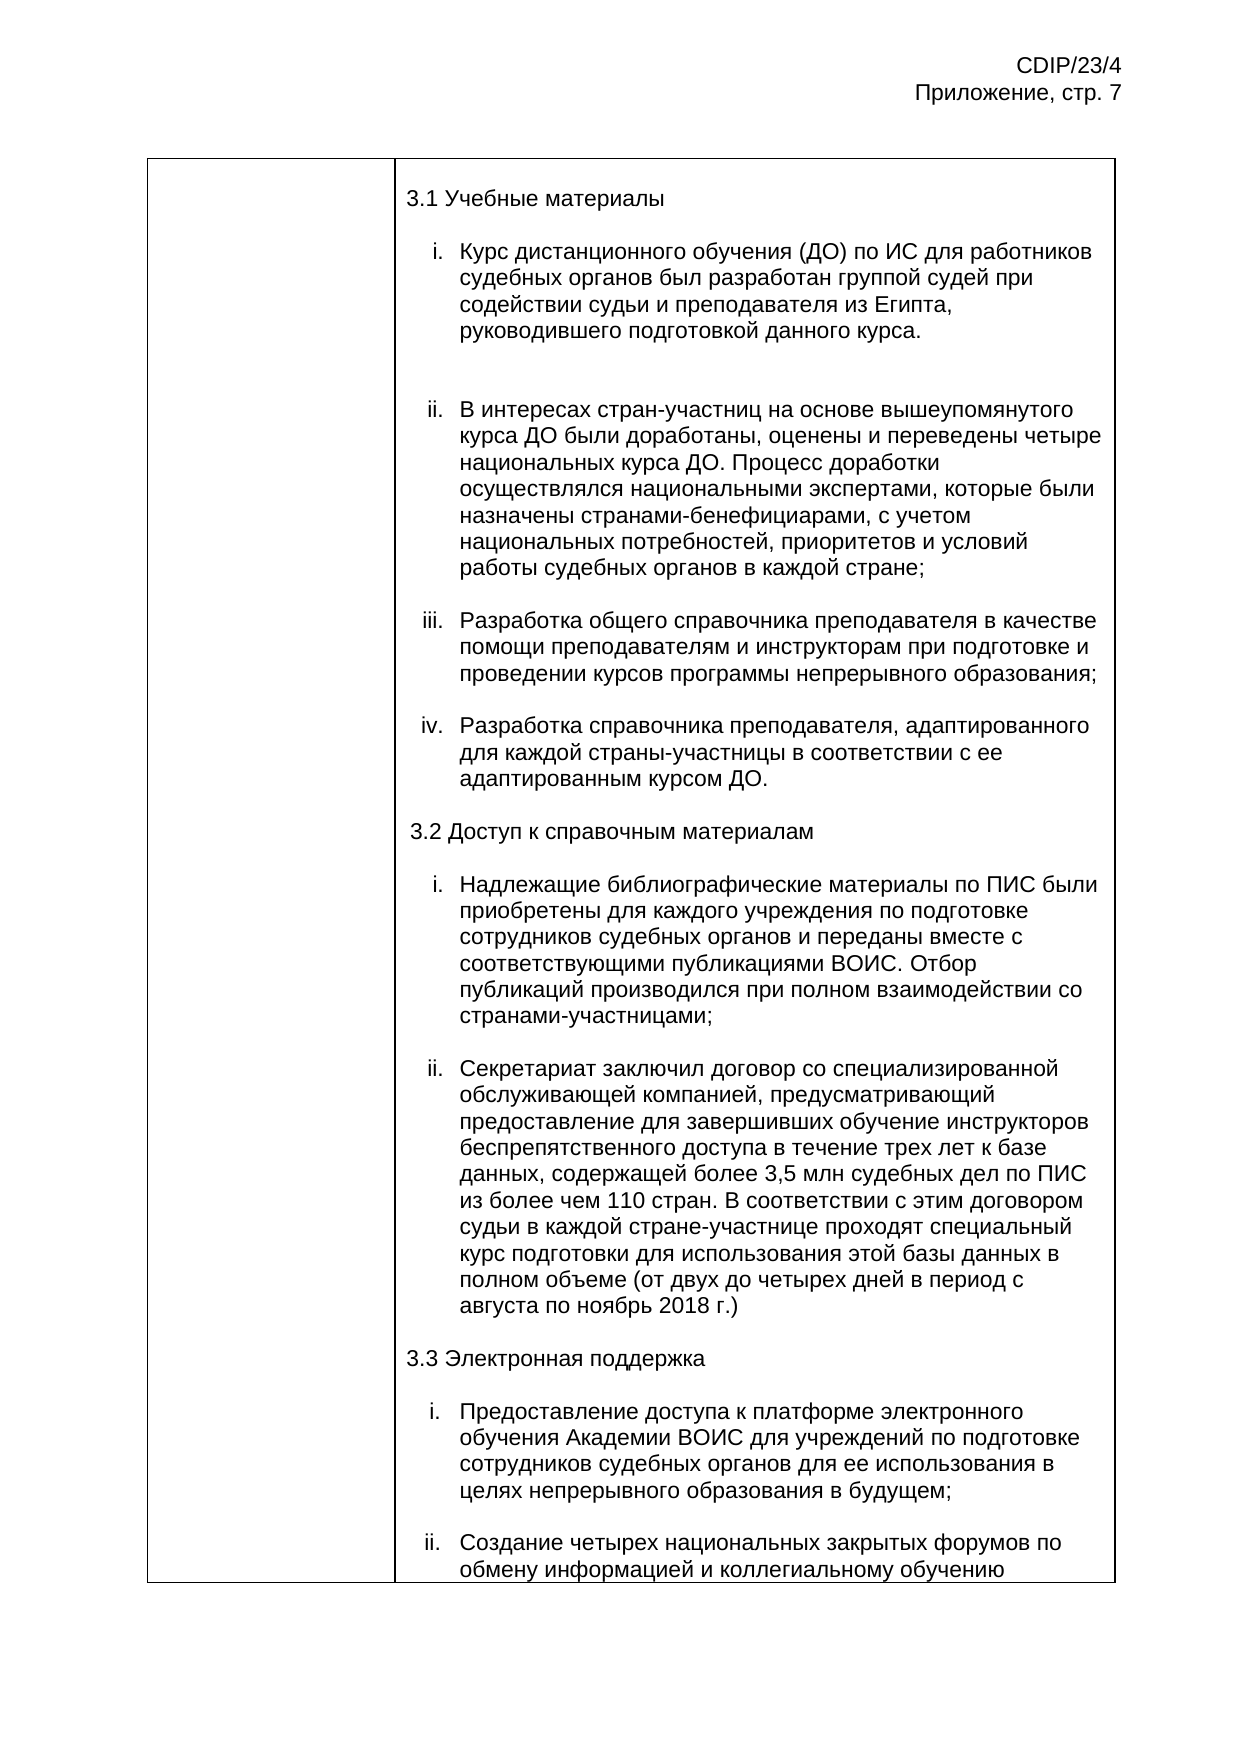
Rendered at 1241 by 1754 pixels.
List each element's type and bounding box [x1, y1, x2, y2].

table_cell [396, 159, 1114, 1582]
table_cell [148, 159, 394, 1582]
